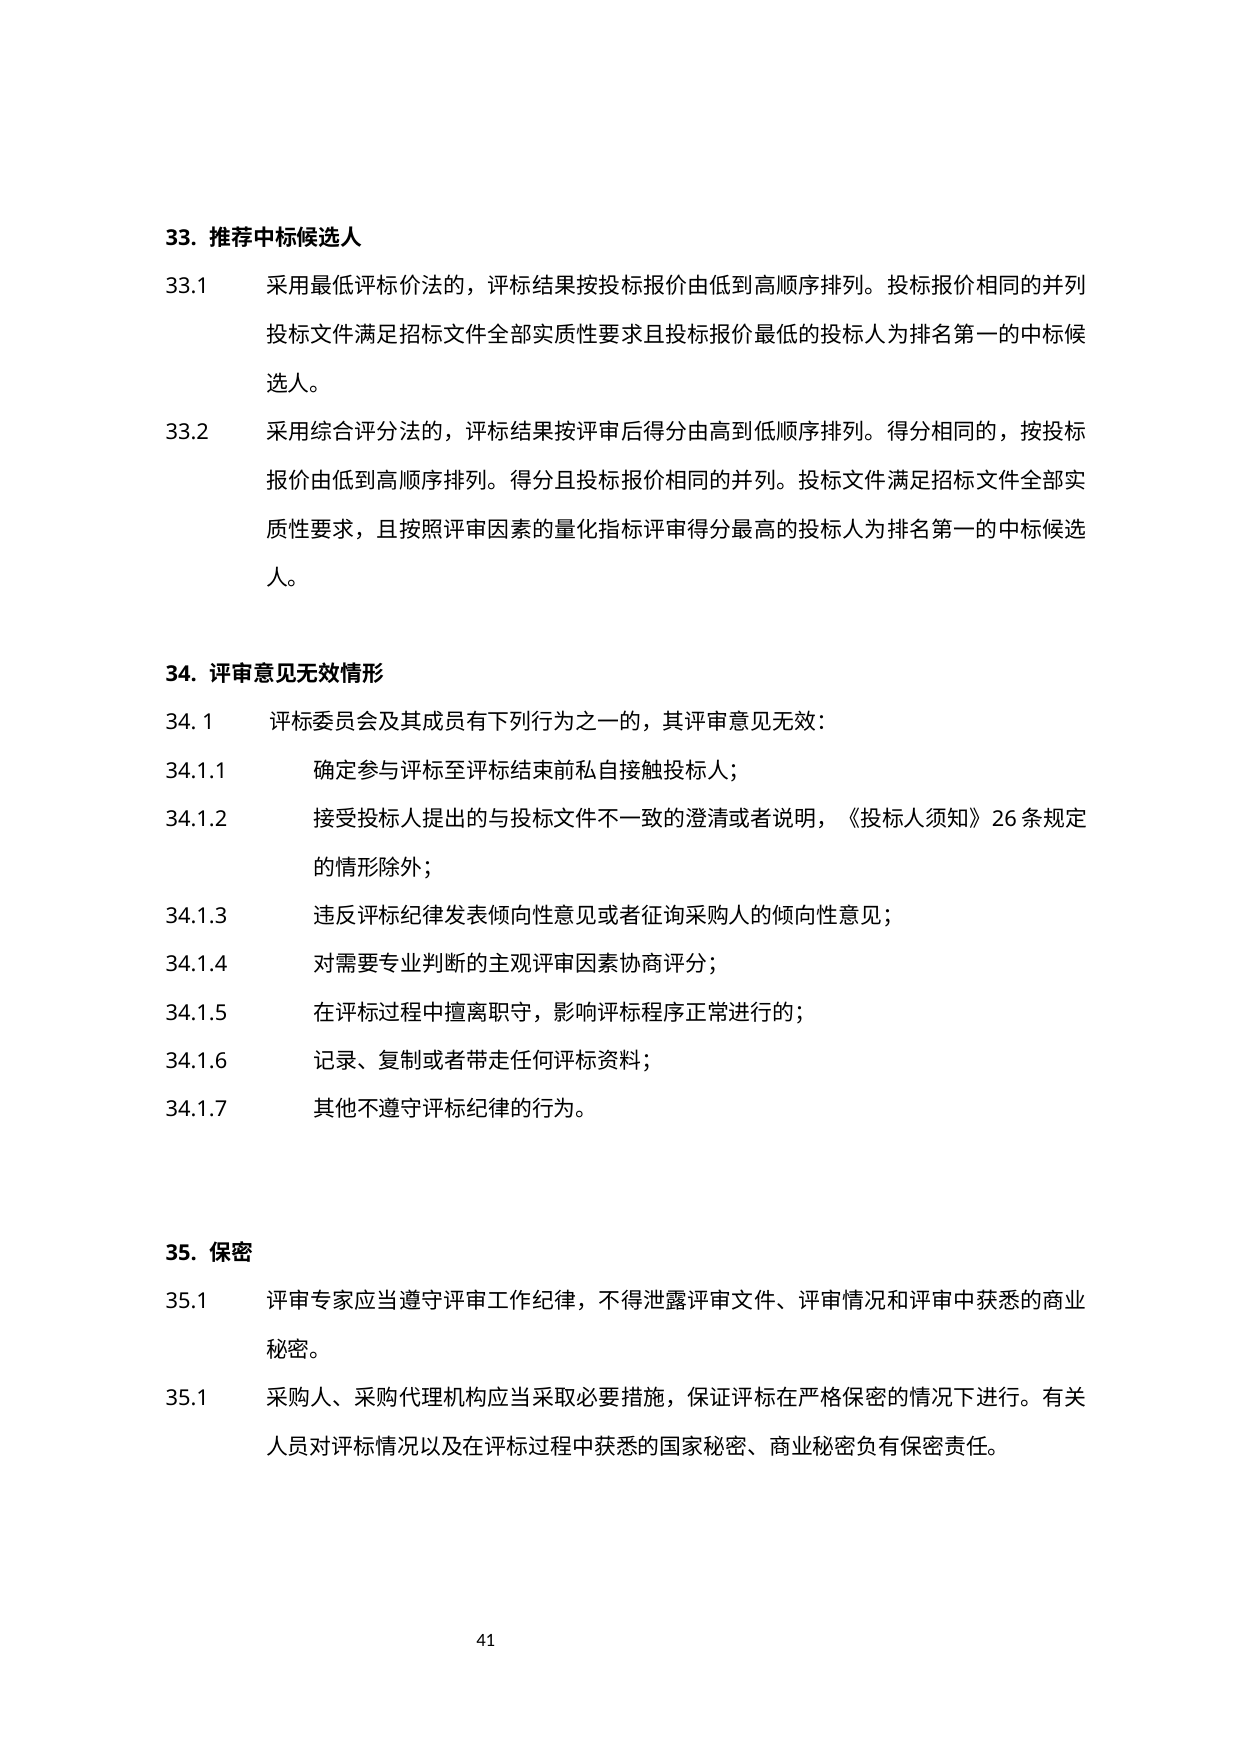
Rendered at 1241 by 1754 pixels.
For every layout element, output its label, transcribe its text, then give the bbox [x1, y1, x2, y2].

list 推荐中标候选人 [165, 219, 1087, 252]
list 采用综合评分法的，评标结果按评审后得分由高到低顺序排列。得分相同的，按投标报价由低到高顺序排列。得分且投标报价相同的并列。投标文件满足招标文件全部实质性要求，且按照评审因素的量化指标评审得分最高的投标人为排名第一的中标候选人。 [165, 414, 1087, 592]
list 评审专家应当遵守评审工作纪律，不得泄露评审文件、评审情况和评审中获悉的商业秘密。 [165, 1283, 1087, 1364]
list 记录、复制或者带走任何评标资料； [165, 1043, 1087, 1075]
list 其他不遵守评标纪律的行为。 [165, 1091, 1087, 1124]
list 确定参与评标至评标结束前私自接触投标人； [165, 752, 1087, 785]
list 对需要专业判断的主观评审因素协商评分； [165, 946, 1087, 979]
list 违反评标纪律发表倾向性意见或者征询采购人的倾向性意见； [165, 898, 1087, 930]
list 在评标过程中擅离职守，影响评标程序正常进行的； [165, 994, 1087, 1027]
list 采购人、采购代理机构应当采取必要措施，保证评标在严格保密的情况下进行。有关人员对评标情况以及在评标过程中获悉的国家秘密、商业秘密负有保密责任。 [165, 1380, 1087, 1461]
list 评审意见无效情形 [165, 656, 1087, 688]
list 接受投标人提出的与投标文件不一致的澄清或者说明，《投标人须知》26条规定的情形除外； [165, 801, 1087, 882]
list 评标委员会及其成员有下列行为之一的，其评审意见无效： [165, 704, 1087, 737]
list 保密 [165, 1234, 1087, 1267]
list 采用最低评标价法的，评标结果按投标报价由低到高顺序排列。投标报价相同的并列。投标文件满足招标文件全部实质性要求且投标报价最低的投标人为排名第一的中标候选人。 [165, 268, 1087, 398]
